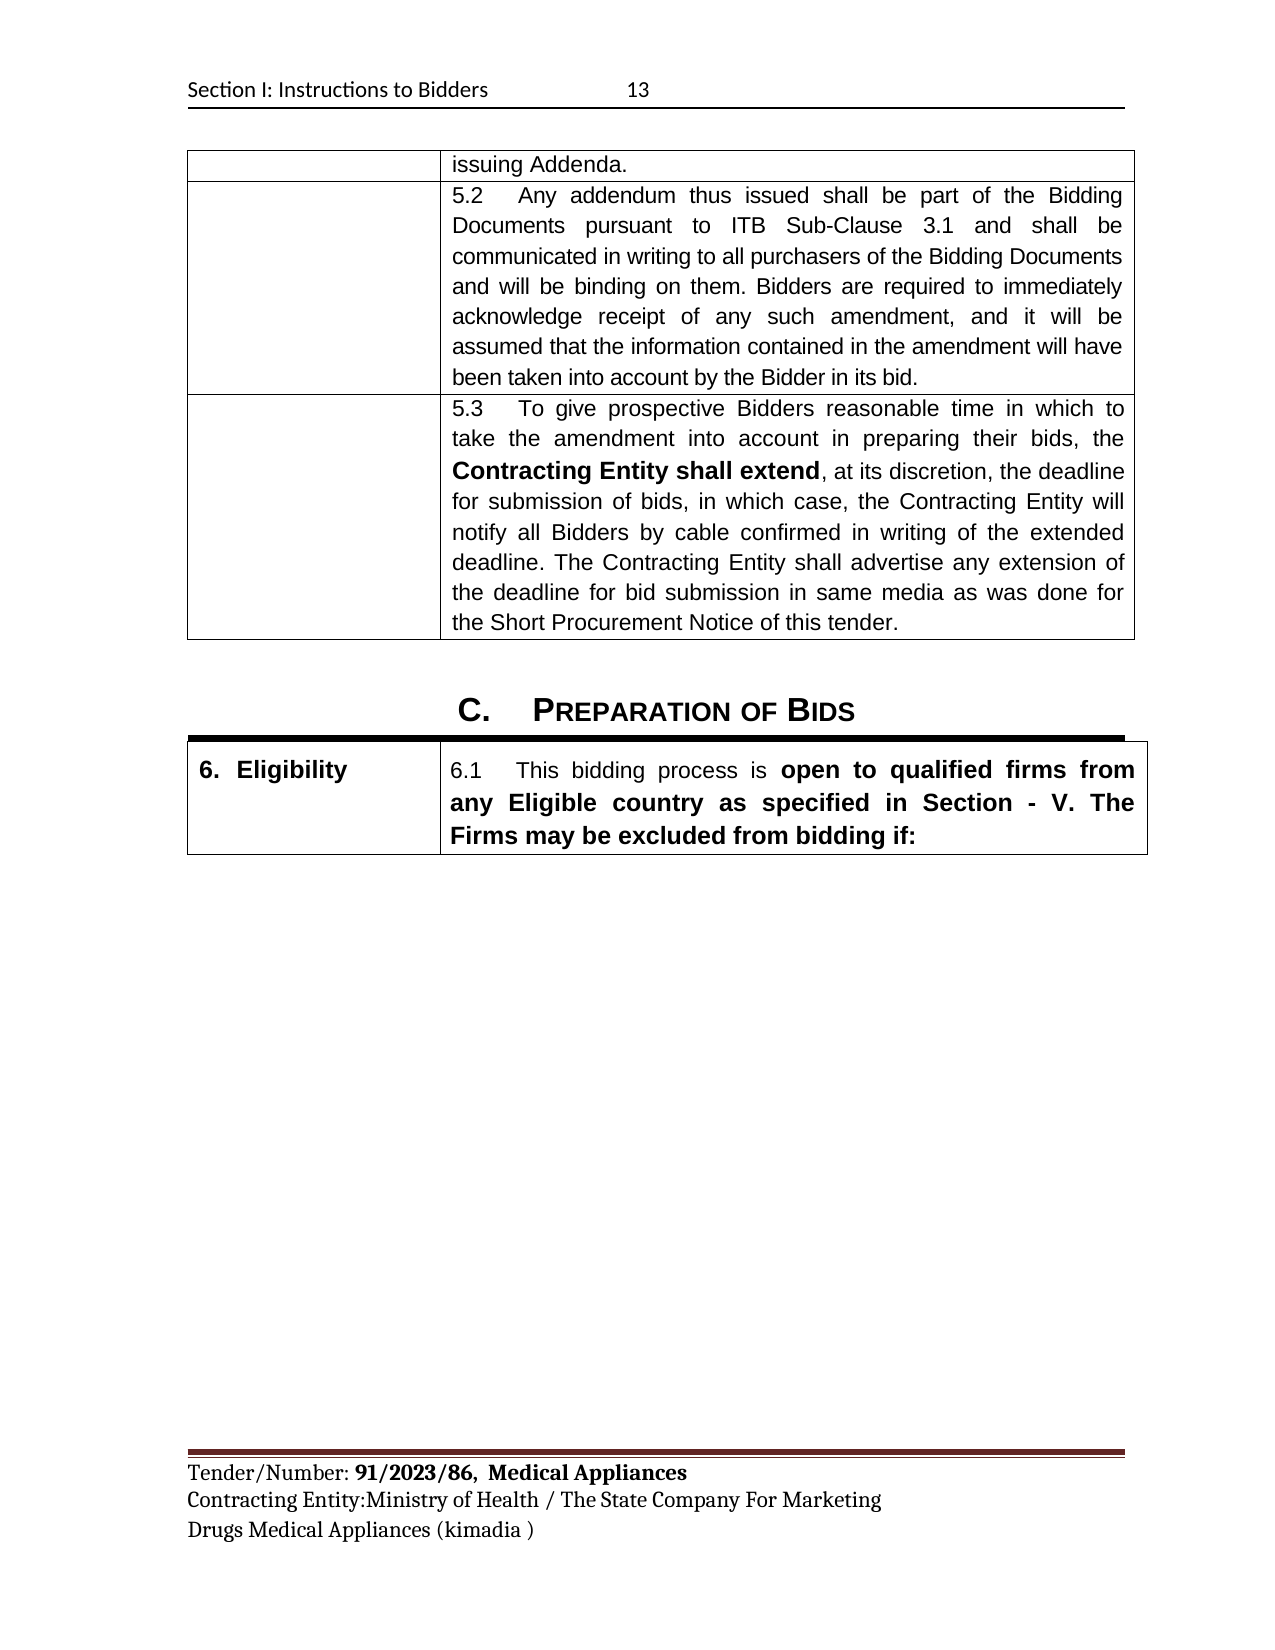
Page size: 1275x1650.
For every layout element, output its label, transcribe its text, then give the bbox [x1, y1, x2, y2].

text C. Preparation of Bids [187, 690, 1125, 741]
table_header 6.1 This bidding process is open to qualified firms from any Eligible country as specified in Section - V. The Firms may be excluded from bidding if: [441, 742, 1147, 853]
table_header 6. Eligibility [188, 742, 440, 853]
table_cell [441, 151, 1134, 181]
table_cell 5.3 To give prospective Bidders reasonable time in which to take the amendment into account in preparing their bids, the Contracting Entity shall extend, at its discretion, the deadline for submission of bids, in which case, the Contracting Entity will notify all Bidders by cable confirmed in writing of the extended deadline. The Contracting Entity shall advertise any extension of the deadline for bid submission in same media as was done for the Short Procurement Notice of this tender. [441, 395, 1134, 639]
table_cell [188, 151, 440, 181]
table_cell 5.2 Any addendum thus issued shall be part of the Bidding Documents pursuant to ITB Sub-Clause 3.1 and shall be communicated in writing to all purchasers of the Bidding Documents and will be binding on them. Bidders are required to immediately acknowledge receipt of any such amendment, and it will be assumed that the information contained in the amendment will have been taken into account by the Bidder in its bid. [441, 182, 1134, 394]
table_cell [188, 395, 440, 639]
table_cell [188, 182, 440, 394]
